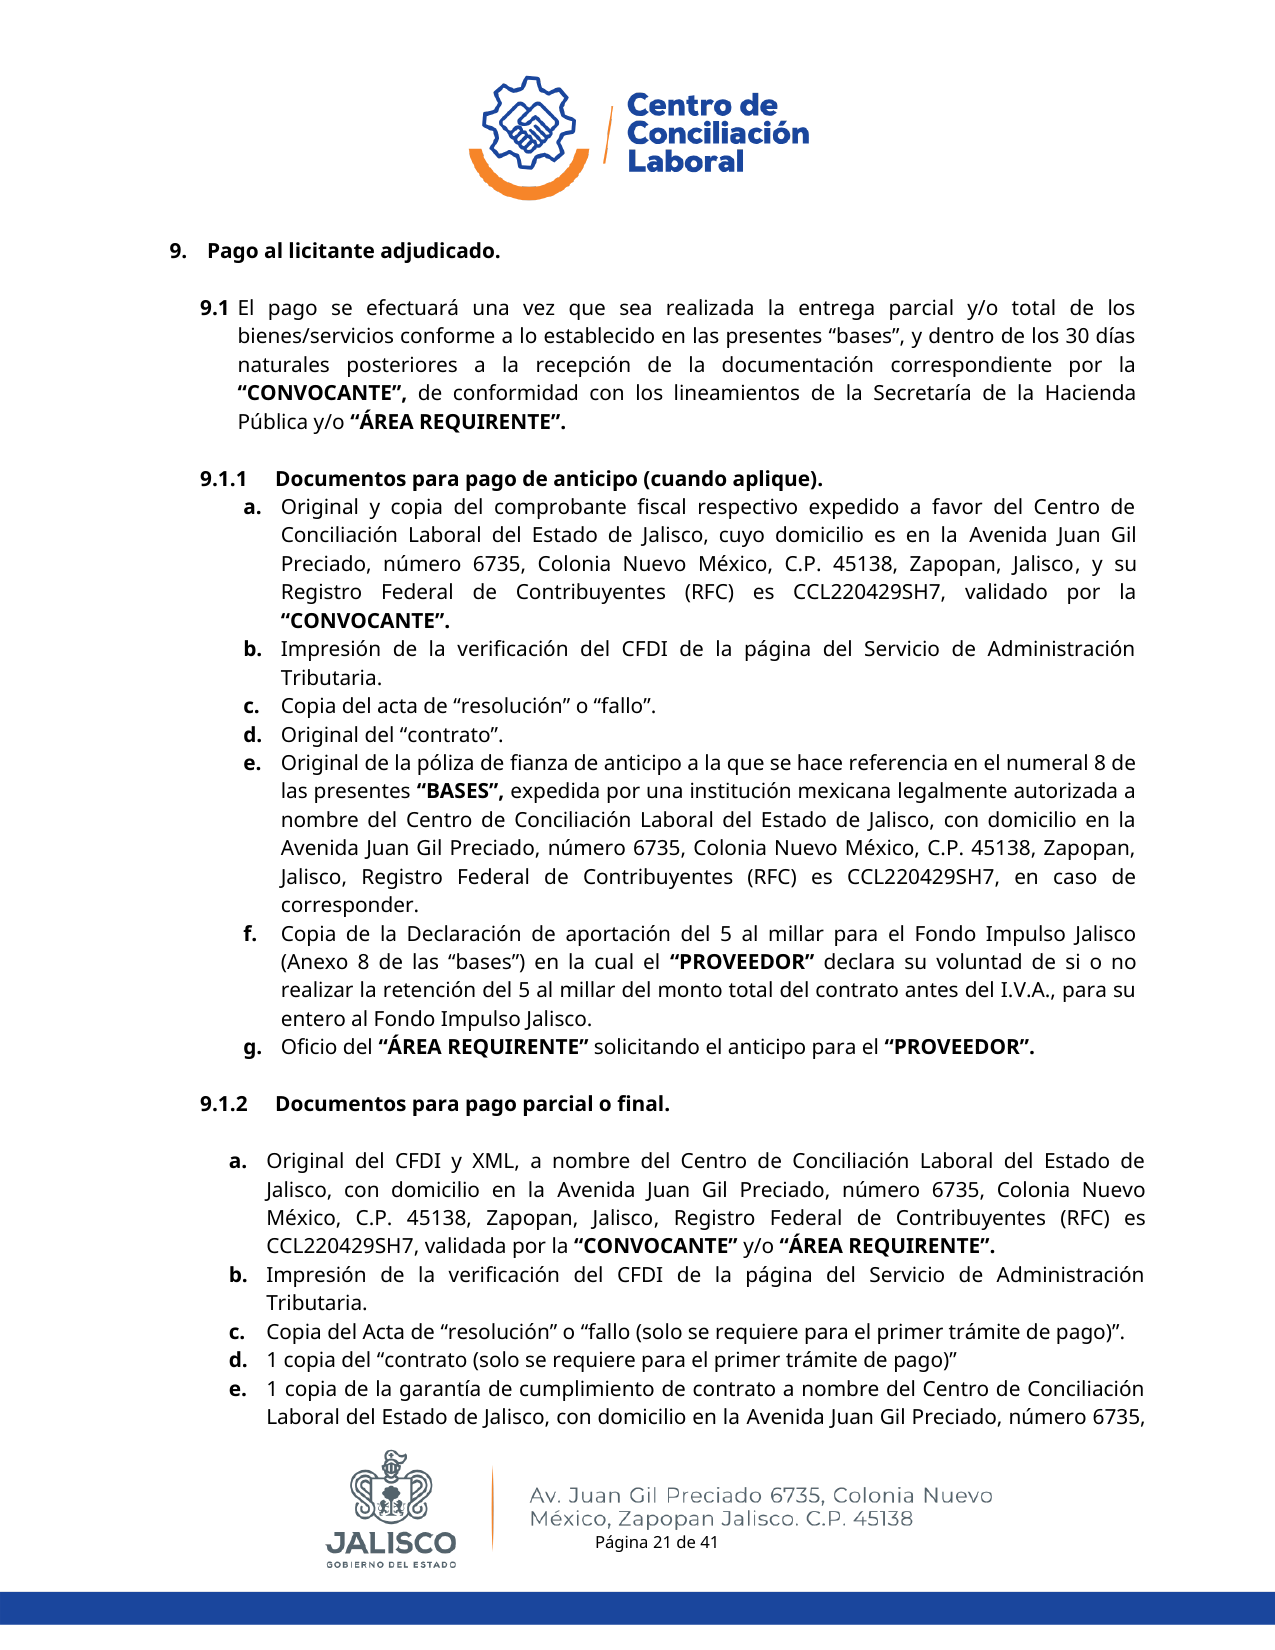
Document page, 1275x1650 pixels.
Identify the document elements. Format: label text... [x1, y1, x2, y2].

list Original del CFDI y XML, a nombre del Centro de Conciliación Laboral del Estado de Jalisco, con domicilio en la Avenida Juan Gil Preciado, número 6735, Colonia Nuevo México, C.P. 45138, Zapopan, Jalisco, Registro Federal de Contribuyentes (RFC) es CCL220429SH7, validada por la “CONVOCANTE” y/o “ÁREA REQUIRENTE”. [228, 1146, 1146, 1260]
list Oficio del “ÁREA REQUIRENTE” solicitando el anticipo para el “PROVEEDOR”. [243, 1032, 1137, 1061]
list Copia del Acta de “resolución” o “fallo (solo se requiere para el primer trámite de pago)”. [228, 1317, 1146, 1345]
list Documentos para pago de anticipo (cuando aplique). [200, 464, 1137, 492]
list Impresión de la verificación del CFDI de la página del Servicio de Administración Tributaria. [228, 1260, 1146, 1317]
subtitle Pago al licitante adjudicado. [169, 236, 1146, 265]
list Copia del acta de “resolución” o “fallo”. [243, 691, 1137, 720]
list Original y copia del comprobante fiscal respectivo expedido a favor del Centro de Conciliación Laboral del Estado de Jalisco, cuyo domicilio es en la Avenida Juan Gil Preciado, número 6735, Colonia Nuevo México, C.P. 45138, Zapopan, Jalisco, y su Registro Federal de Contribuyentes (RFC) es CCL220429SH7, validado por la “CONVOCANTE”. [243, 492, 1137, 634]
list Impresión de la verificación del CFDI de la página del Servicio de Administración Tributaria. [243, 634, 1137, 691]
list Original de la póliza de fianza de anticipo a la que se hace referencia en el numeral 8 de las presentes “BASES”, expedida por una institución mexicana legalmente autorizada a nombre del Centro de Conciliación Laboral del Estado de Jalisco, con domicilio en la Avenida Juan Gil Preciado, número 6735, Colonia Nuevo México, C.P. 45138, Zapopan, Jalisco, Registro Federal de Contribuyentes (RFC) es CCL220429SH7, en caso de corresponder. [243, 748, 1137, 919]
picture [0, 3, 1275, 1650]
list 1 copia del “contrato (solo se requiere para el primer trámite de pago)” [228, 1345, 1146, 1374]
list Documentos para pago parcial o final. [200, 1089, 1137, 1118]
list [228, 1374, 1146, 1431]
list El pago se efectuará una vez que sea realizada la entrega parcial y/o total de los bienes/servicios conforme a lo establecido en las presentes “bases”, y dentro de los 30 días naturales posteriores a la recepción de la documentación correspondiente por la “CONVOCANTE”, de conformidad con los lineamientos de la Secretaría de la Hacienda Pública y/o “ÁREA REQUIRENTE”. [200, 293, 1137, 435]
list Copia de la Declaración de aportación del 5 al millar para el Fondo Impulso Jalisco (Anexo 8 de las “bases”) en la cual el “PROVEEDOR” declara su voluntad de si o no realizar la retención del 5 al millar del monto total del contrato antes del I.V.A., para su entero al Fondo Impulso Jalisco. [243, 919, 1137, 1032]
list Original del “contrato”. [243, 720, 1137, 748]
